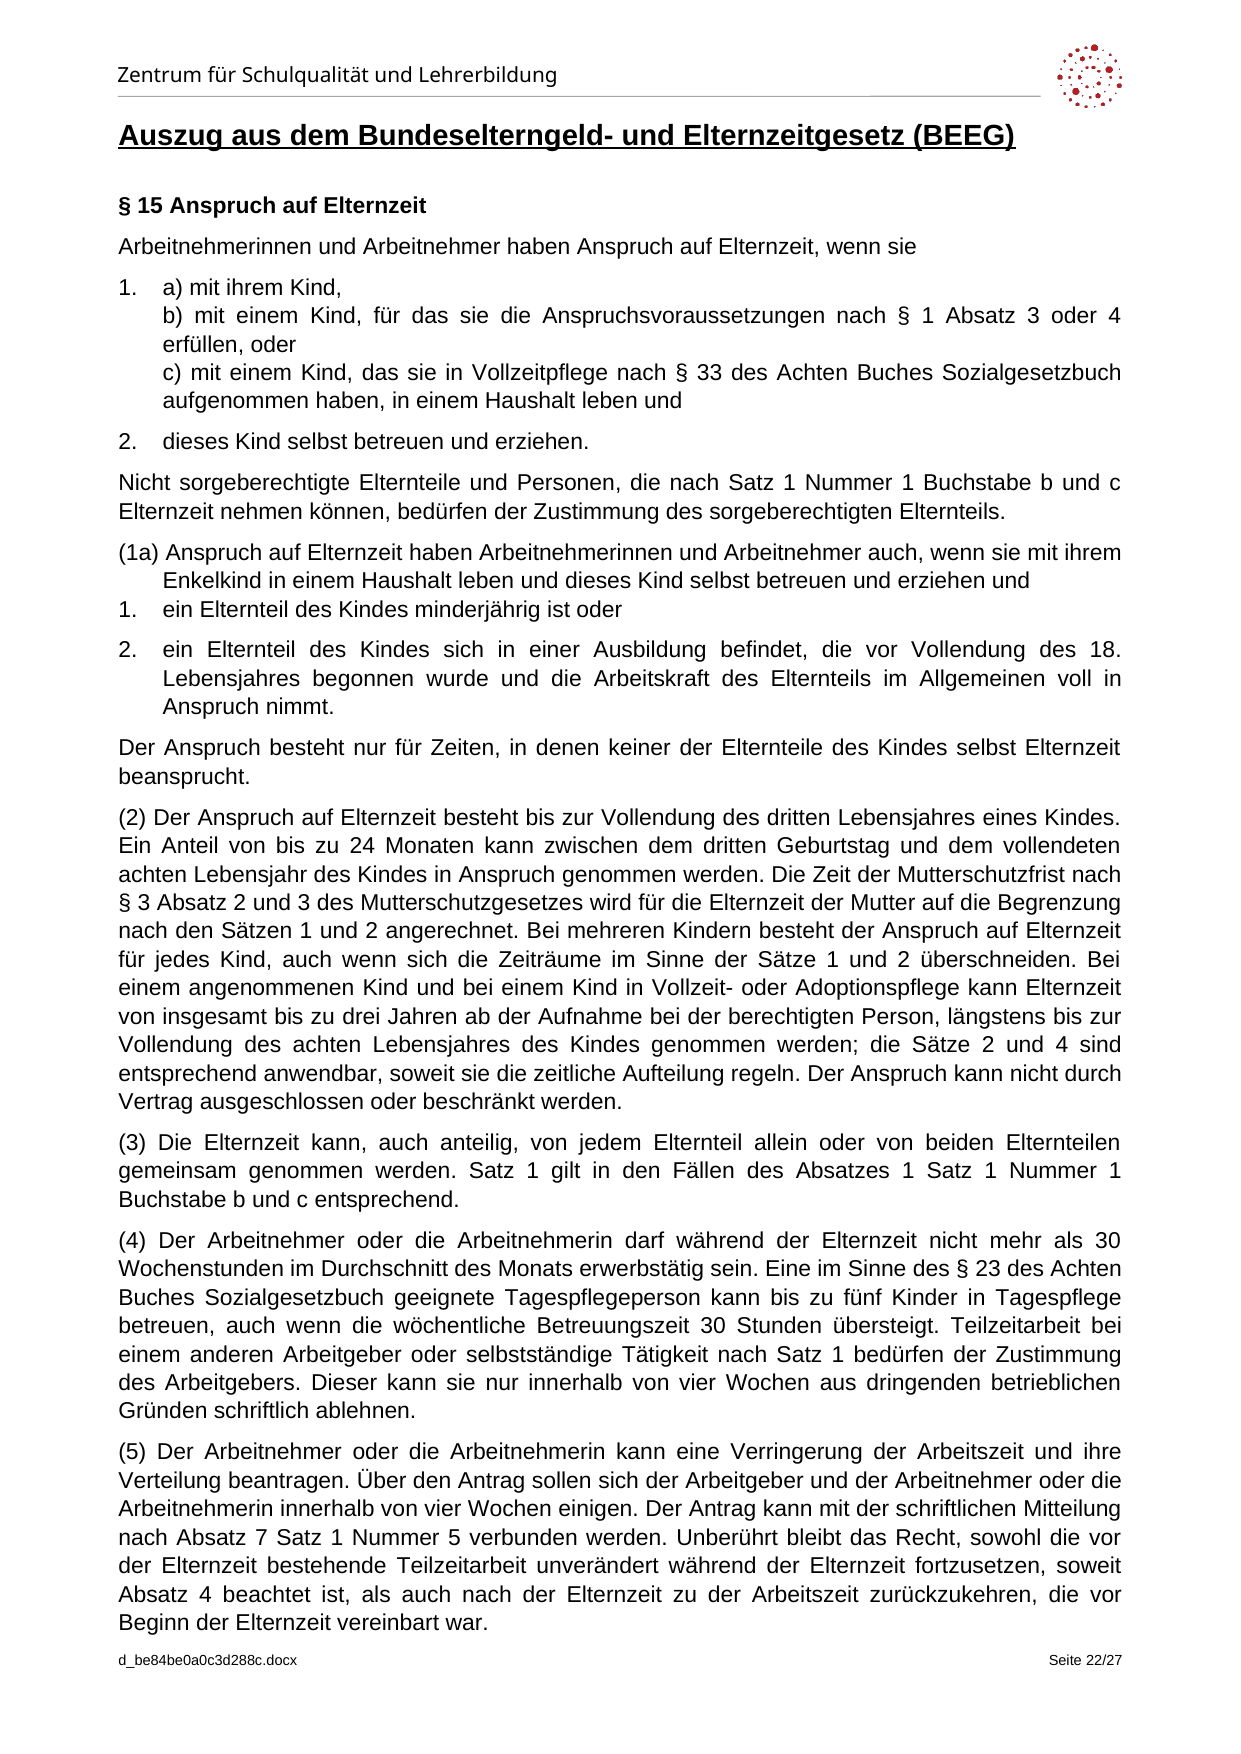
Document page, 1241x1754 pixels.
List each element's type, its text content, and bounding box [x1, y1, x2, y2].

text (3) Die Elternzeit kann, auch anteilig, von jedem Elternteil allein oder von beiden Elternteilen gemeinsam genommen werden. Satz 1 gilt in den Fällen des Absatzes 1 Satz 1 Nummer 1 Buchstabe b und c entsprechend. [118, 1129, 1122, 1212]
text b) mit einem Kind, für das sie die Anspruchsvoraussetzungen nach § 1 Absatz 3 oder 4 erfüllen, oder [118, 302, 1122, 357]
picture [1056, 40, 1123, 112]
text c) mit einem Kind, das sie in Vollzeitpflege nach § 33 des Achten Buches Sozialgesetzbuch aufgenommen haben, in einem Haushalt leben und [118, 359, 1122, 414]
text Auszug aus dem Bundeselterngeld- und Elternzeitgesetz (BEEG) [118, 118, 1122, 152]
text Arbeitnehmerinnen und Arbeitnehmer haben Anspruch auf Elternzeit, wenn sie [118, 233, 1122, 259]
text (2) Der Anspruch auf Elternzeit besteht bis zur Vollendung des dritten Lebensjahres eines Kindes. Ein Anteil von bis zu 24 Monaten kann zwischen dem dritten Geburtstag und dem vollendeten achten Lebensjahr des Kindes in Anspruch genommen werden. Die Zeit der Mutterschutzfrist nach § 3 Absatz 2 und 3 des Mutterschutzgesetzes wird für die Elternzeit der Mutter auf die Begrenzung nach den Sätzen 1 und 2 angerechnet. Bei mehreren Kindern besteht der Anspruch auf Elternzeit für jedes Kind, auch wenn sich die Zeiträume im Sinne der Sätze 1 und 2 überschneiden. Bei einem angenommenen Kind und bei einem Kind in Vollzeit- oder Adoptionspflege kann Elternzeit von insgesamt bis zu drei Jahren ab der Aufnahme bei der berechtigten Person, längstens bis zur Vollendung des achten Lebensjahres des Kindes genommen werden; die Sätze 2 und 4 sind entsprechend anwendbar, soweit sie die zeitliche Aufteilung regeln. Der Anspruch kann nicht durch Vertrag ausgeschlossen oder beschränkt werden. [118, 804, 1122, 1114]
text (4) Der Arbeitnehmer oder die Arbeitnehmerin darf während der Elternzeit nicht mehr als 30 Wochenstunden im Durchschnitt des Monats erwerbstätig sein. Eine im Sinne des § 23 des Achten Buches Sozialgesetzbuch geeignete Tagespflegeperson kann bis zu fünf Kinder in Tagespflege betreuen, auch wenn die wöchentliche Betreuungszeit 30 Stunden übersteigt. Teilzeitarbeit bei einem anderen Arbeitgeber oder selbstständige Tätigkeit nach Satz 1 bedürfen der Zustimmung des Arbeitgebers. Dieser kann sie nur innerhalb von vier Wochen aus dringenden betrieblichen Gründen schriftlich ablehnen. [118, 1227, 1122, 1424]
text 2. dieses Kind selbst betreuen und erziehen. [118, 428, 1122, 455]
text Nicht sorgeberechtigte Elternteile und Personen, die nach Satz 1 Nummer 1 Buchstabe b und c Elternzeit nehmen können, bedürfen der Zustimmung des sorgeberechtigten Elternteils. [118, 469, 1122, 524]
text 1. a) mit ihrem Kind, [118, 274, 1122, 300]
text Der Anspruch besteht nur für Zeiten, in denen keiner der Elternteile des Kindes selbst Elternzeit beansprucht. [118, 734, 1122, 789]
text 2. ein Elternteil des Kindes sich in einer Ausbildung befindet, die vor Vollendung des 18. Lebensjahres begonnen wurde und die Arbeitskraft des Elternteils im Allgemeinen voll in Anspruch nimmt. [118, 636, 1122, 720]
text 1. ein Elternteil des Kindes minderjährig ist oder [118, 596, 1122, 622]
text (5) Der Arbeitnehmer oder die Arbeitnehmerin kann eine Verringerung der Arbeitszeit und ihre Verteilung beantragen. Über den Antrag sollen sich der Arbeitgeber und der Arbeitnehmer oder die Arbeitnehmerin innerhalb von vier Wochen einigen. Der Antrag kann mit der schriftlichen Mitteilung nach Absatz 7 Satz 1 Nummer 5 verbunden werden. Unberührt bleibt das Recht, sowohl die vor der Elternzeit bestehende Teilzeitarbeit unverändert während der Elternzeit fortzusetzen, soweit Absatz 4 beachtet ist, als auch nach der Elternzeit zu der Arbeitszeit zurückzukehren, die vor Beginn der Elternzeit vereinbart war. [118, 1438, 1122, 1635]
text (1a) Anspruch auf Elternzeit haben Arbeitnehmerinnen und Arbeitnehmer auch, wenn sie mit ihrem Enkelkind in einem Haushalt leben und dieses Kind selbst betreuen und erziehen und [118, 539, 1122, 593]
text § 15 Anspruch auf Elternzeit [118, 192, 1122, 218]
